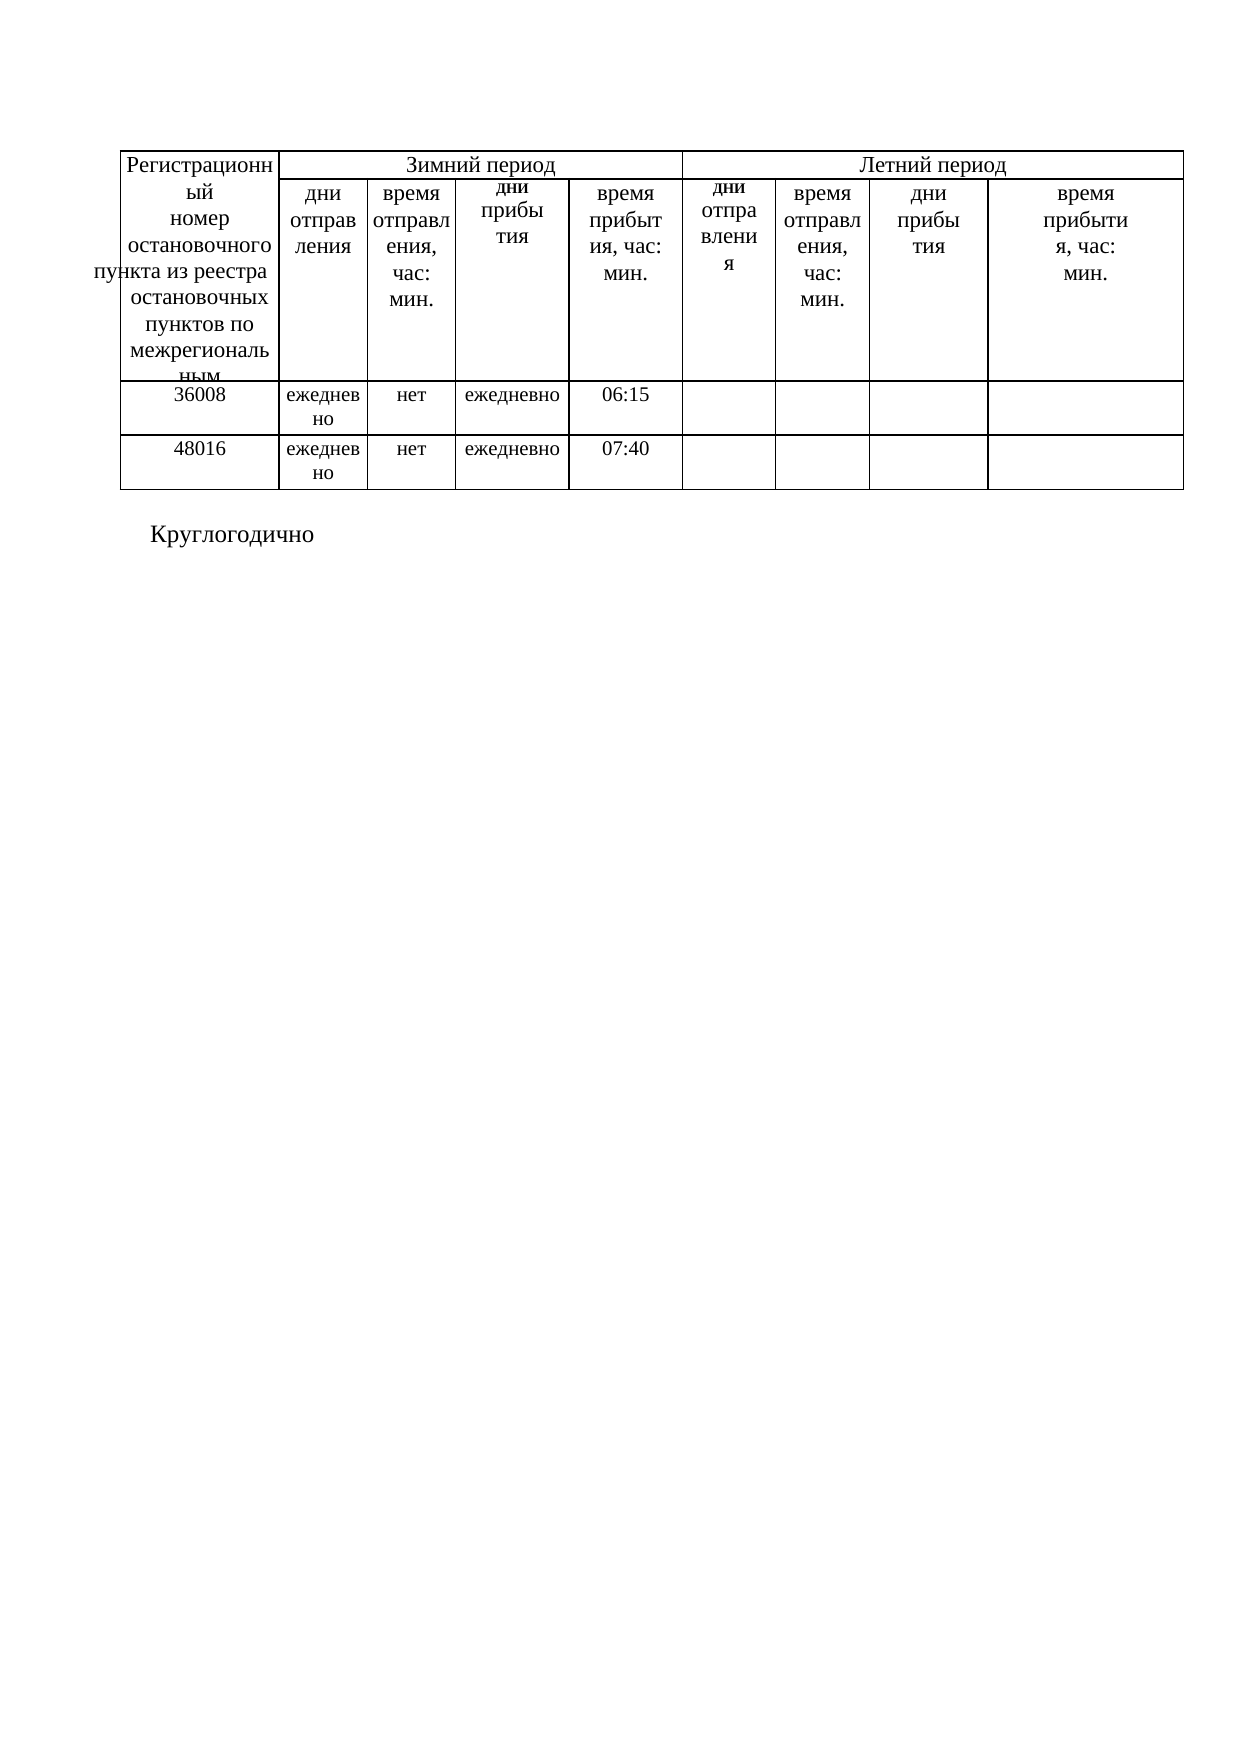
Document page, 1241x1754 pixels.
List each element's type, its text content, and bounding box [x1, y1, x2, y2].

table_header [121, 152, 278, 380]
table_header Летний период [683, 152, 1183, 178]
table_cell дни отправ ления [280, 180, 367, 380]
text Круглогодично [150, 519, 1090, 548]
table_cell 06:15 [570, 382, 682, 434]
table_cell ДНИ отпра влени я [683, 180, 775, 380]
table_cell [776, 436, 869, 489]
table_cell ДНИ прибы тия [456, 180, 568, 380]
table_cell [870, 436, 987, 489]
table_cell 36008 [121, 382, 278, 434]
table_cell время прибыти я, час: мин. [989, 180, 1183, 380]
table_cell [989, 436, 1183, 489]
table_cell ежедневно [456, 382, 568, 434]
table_header Зимний период [280, 152, 682, 178]
table_cell 48016 [121, 436, 278, 489]
table_cell ежедневно [280, 436, 367, 489]
table_cell время прибыт ия, час: мин. [570, 180, 682, 380]
table_cell [776, 382, 869, 434]
table_cell дни прибы тия [870, 180, 987, 380]
table_cell время отправл ения, час: мин. [368, 180, 455, 380]
table_cell нет [368, 382, 455, 434]
table_cell время отправл ения, час: мин. [776, 180, 869, 380]
table_cell ежедневно [456, 436, 568, 489]
table_cell [683, 436, 775, 489]
table_cell нет [368, 436, 455, 489]
table_cell [870, 382, 987, 434]
table_cell 07:40 [570, 436, 682, 489]
table_cell ежедневно [280, 382, 367, 434]
table_cell [989, 382, 1183, 434]
table_cell [683, 382, 775, 434]
